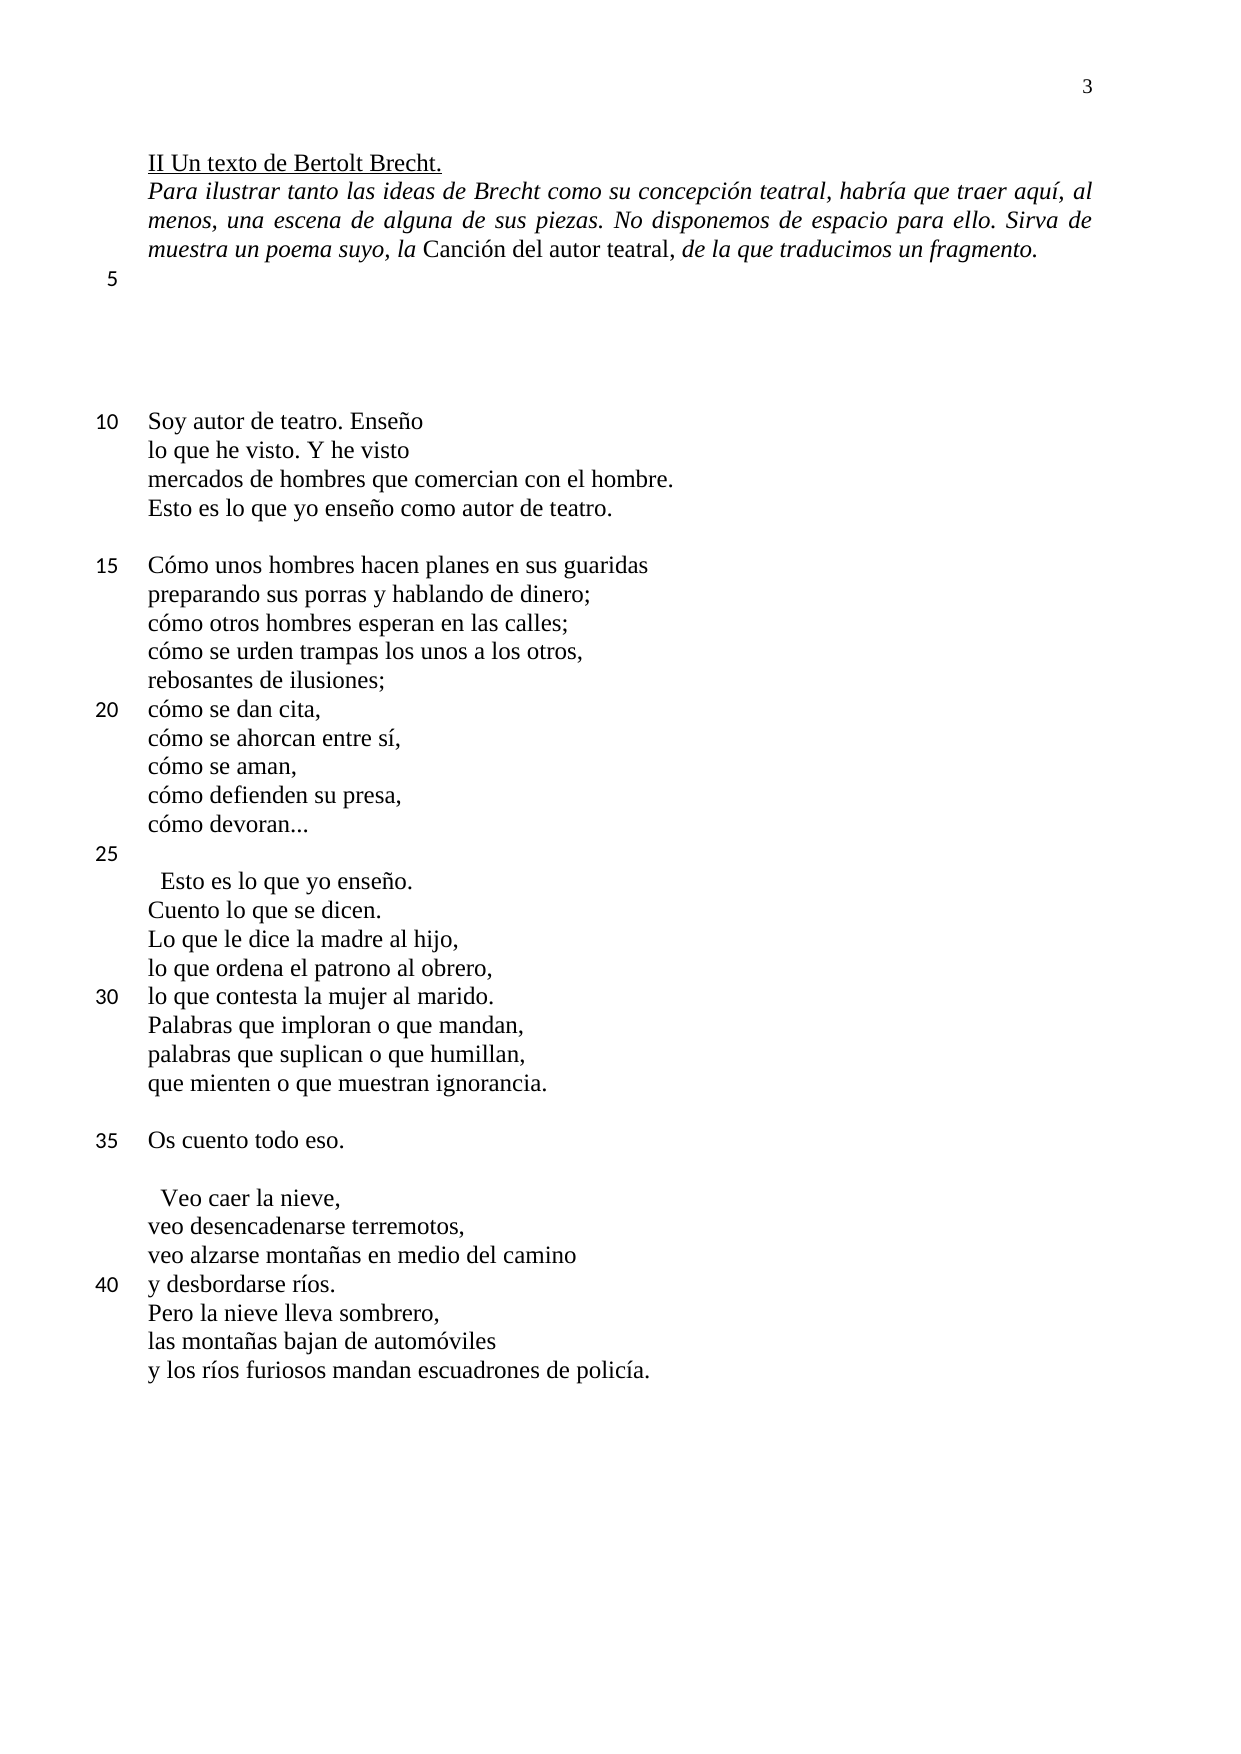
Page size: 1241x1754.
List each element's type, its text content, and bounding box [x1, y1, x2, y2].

text cómo se dan cita, [148, 694, 1093, 723]
text lo que ordena el patrono al obrero, [148, 953, 1093, 981]
text cómo devoran... [148, 809, 1093, 838]
text cómo otros hombres esperan en las calles; [148, 608, 1093, 636]
text Veo caer la nieve, [148, 1183, 1093, 1211]
text preparando sus porras y hablando de dinero; [148, 579, 1093, 608]
text lo que he visto. Y he visto [148, 435, 1093, 464]
text que mienten o que muestran ignorancia. [148, 1068, 1093, 1096]
text Para ilustrar tanto las ideas de Brecht como su concepción teatral, habría que traer aquí, al menos, una escena de alguna de sus piezas. No disponemos de espacio para ello. Sirva de muestra un poema suyo, la Canción del autor teatral, de la que traducimos un fragmento. [148, 176, 1093, 263]
text cómo se ahorcan entre sí, [148, 723, 1093, 751]
text lo que contesta la mujer al marido. [148, 981, 1093, 1010]
text Pero la nieve lleva sombrero, [148, 1298, 1093, 1326]
text cómo se aman, [148, 751, 1093, 780]
text II Un texto de Bertolt Brecht. [148, 148, 1093, 176]
text mercados de hombres que comercian con el hombre. [148, 464, 1093, 493]
text Lo que le dice la madre al hijo, [148, 924, 1093, 953]
text palabras que suplican o que humillan, [148, 1039, 1093, 1068]
text Os cuento todo eso. [148, 1125, 1093, 1154]
text Cómo unos hombres hacen planes en sus guaridas [148, 550, 1093, 579]
text y desbordarse ríos. [148, 1269, 1093, 1298]
text Soy autor de teatro. Enseño [148, 406, 1093, 435]
text veo desencadenarse terremotos, [148, 1211, 1093, 1240]
text Palabras que imploran o que mandan, [148, 1010, 1093, 1039]
text cómo defienden su presa, [148, 780, 1093, 809]
text Esto es lo que yo enseño. [148, 866, 1093, 895]
text cómo se urden trampas los unos a los otros, [148, 636, 1093, 665]
text veo alzarse montañas en medio del camino [148, 1240, 1093, 1269]
text las montañas bajan de automóviles [148, 1326, 1093, 1355]
text y los ríos furiosos mandan escuadrones de policía. [148, 1355, 1093, 1384]
text Cuento lo que se dicen. [148, 895, 1093, 924]
text Esto es lo que yo enseño como autor de teatro. [148, 493, 1093, 521]
text rebosantes de ilusiones; [148, 665, 1093, 694]
